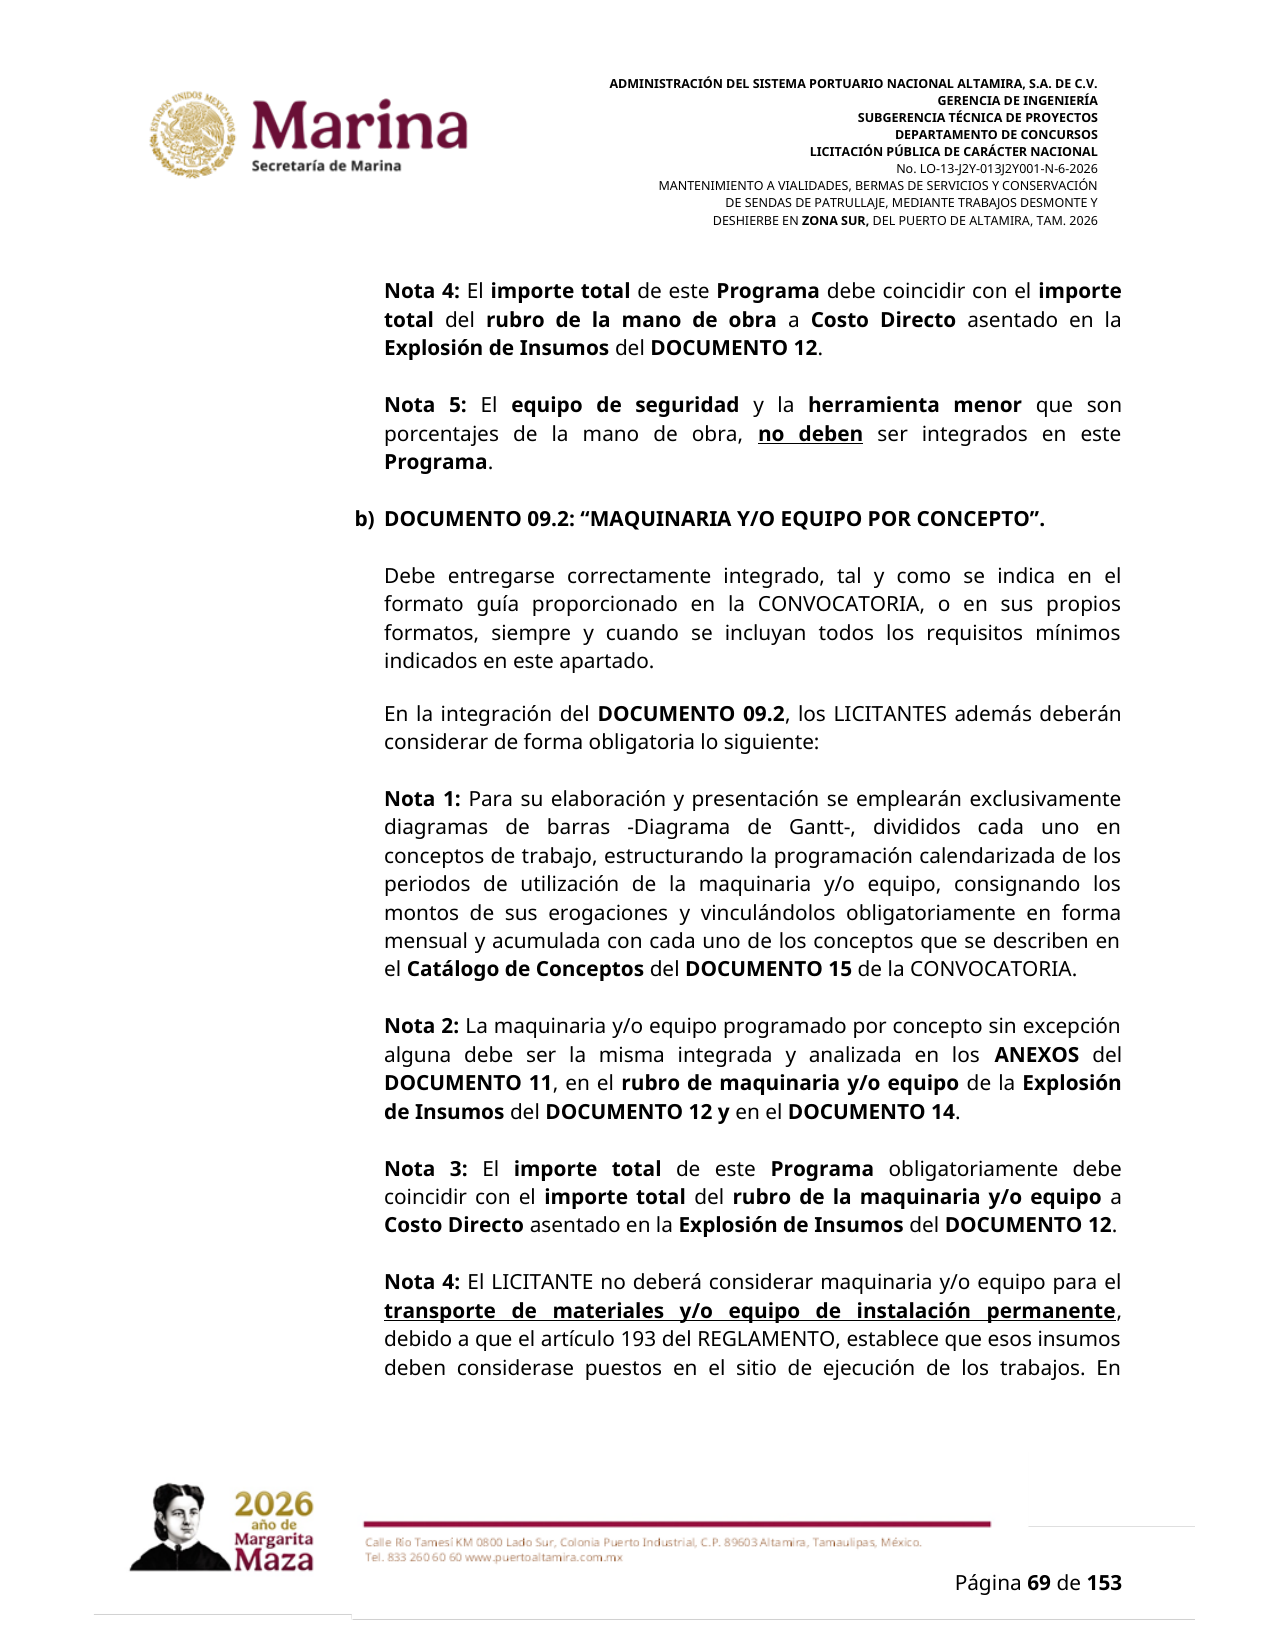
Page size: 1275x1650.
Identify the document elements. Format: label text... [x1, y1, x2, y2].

picture [102, 56, 515, 208]
list Nota 5: El equipo de seguridad y la herramienta menor que son porcentajes de la mano de obra, no deben ser integrados en este Programa. [384, 390, 1122, 476]
list Debe entregarse correctamente integrado, tal y como se indica en el formato guía proporcionado en la CONVOCATORIA, o en sus propios formatos, siempre y cuando se incluyan todos los requisitos mínimos indicados en este apartado. [384, 561, 1122, 674]
list DOCUMENTO 09.2: “MAQUINARIA Y/O EQUIPO POR CONCEPTO”. [354, 504, 1122, 532]
text En la integración del DOCUMENTO 09.2, los LICITANTES además deberán considerar de forma obligatoria lo siguiente: [384, 699, 1122, 756]
list Nota 3: El importe total de este Programa obligatoriamente debe coincidir con el importe total del rubro de la maquinaria y/o equipo a Costo Directo asentado en la Explosión de Insumos del DOCUMENTO 12. [384, 1154, 1122, 1239]
list Nota 1: Para su elaboración y presentación se emplearán exclusivamente diagramas de barras -Diagrama de Gantt-, divididos cada uno en conceptos de trabajo, estructurando la programación calendarizada de los periodos de utilización de la maquinaria y/o equipo, consignando los montos de sus erogaciones y vinculándolos obligatoriamente en forma mensual y acumulada con cada uno de los conceptos que se describen en el Catálogo de Conceptos del DOCUMENTO 15 de la CONVOCATORIA. [384, 784, 1122, 983]
list Nota 4: El importe total de este Programa debe coincidir con el importe total del rubro de la mano de obra a Costo Directo asentado en la Explosión de Insumos del DOCUMENTO 12. [384, 276, 1122, 362]
picture [93, 1452, 1195, 1621]
list Nota 2: La maquinaria y/o equipo programado por concepto sin excepción alguna debe ser la misma integrada y analizada en los ANEXOS del DOCUMENTO 11, en el rubro de maquinaria y/o equipo de la Explosión de Insumos del DOCUMENTO 12 y en el DOCUMENTO 14. [384, 1011, 1122, 1125]
